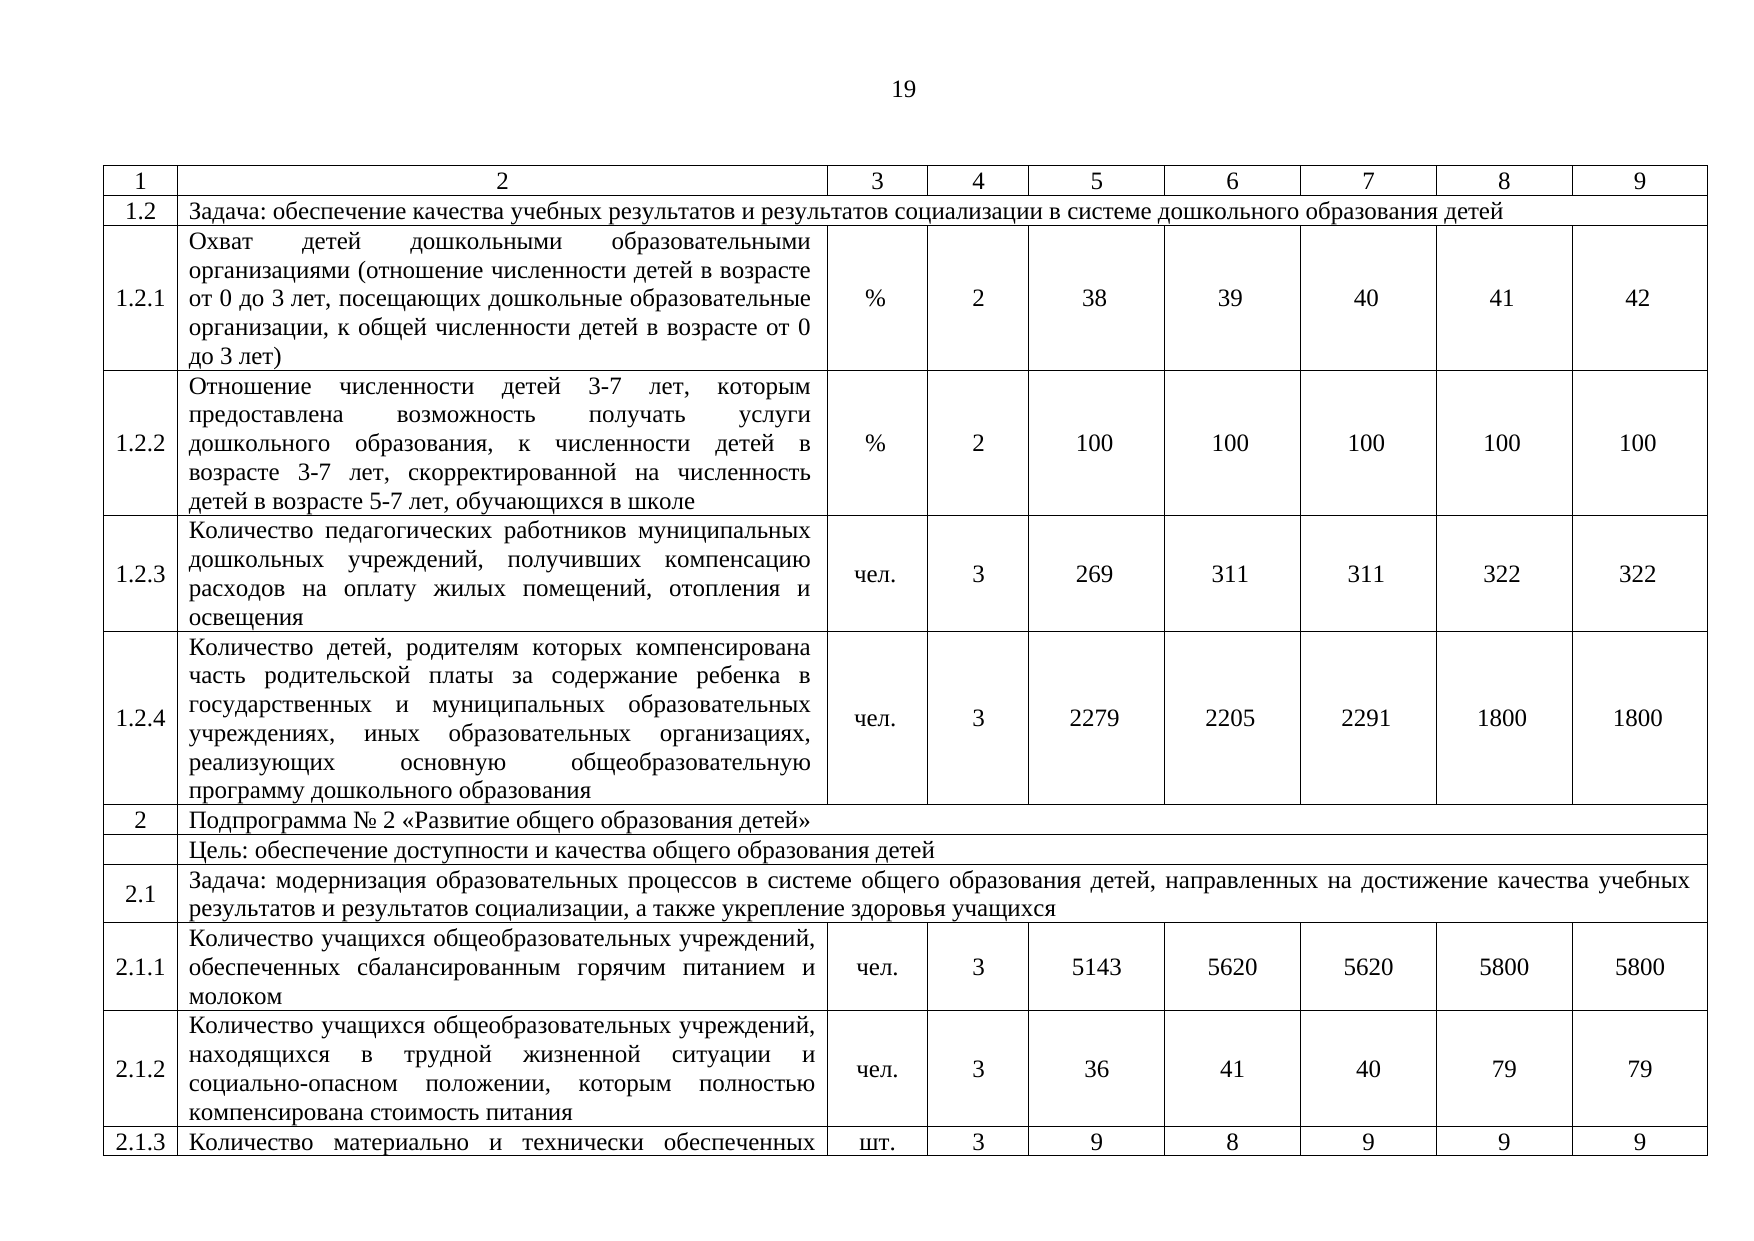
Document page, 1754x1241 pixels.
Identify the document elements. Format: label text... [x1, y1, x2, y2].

table_cell 100 [1573, 371, 1707, 514]
table_cell 3 [928, 516, 1028, 631]
table_cell Количество учащихся общеобразовательных учреждений, находящихся в трудной жизненной ситуации и социально-опасном положении, которым полностью компенсирована стоимость питания [178, 1011, 827, 1126]
table_cell чел. [828, 923, 927, 1009]
table_cell 5800 [1573, 923, 1707, 1009]
table_cell [104, 835, 177, 864]
table_cell 1.2.1 [104, 226, 177, 370]
table_cell шт. [828, 1127, 927, 1155]
table_cell Охват детей дошкольными образовательными организациями (отношение численности детей в возрасте от 0 до 3 лет, посещающих дошкольные образовательные организации, к общей численности детей в возрасте от 0 до 3 лет) [178, 226, 827, 370]
table_cell 36 [1029, 1011, 1164, 1126]
table_cell 8 [1165, 1127, 1300, 1155]
table_header 6 [1165, 166, 1300, 195]
table_cell 9 [1437, 1127, 1572, 1155]
table_cell Подпрограмма № 2 «Развитие общего образования детей» [178, 805, 1707, 834]
table_header 9 [1573, 166, 1707, 195]
table_cell 38 [1029, 226, 1164, 370]
table_cell 2205 [1165, 632, 1300, 804]
table_cell 1.2.4 [104, 632, 177, 804]
table_cell 311 [1165, 516, 1300, 631]
table_header 3 [828, 166, 927, 195]
table_cell 311 [1301, 516, 1436, 631]
table_cell 2.1.3 [104, 1127, 177, 1155]
table_header 1 [104, 166, 177, 195]
table_cell 79 [1573, 1011, 1707, 1126]
table_cell 5143 [1029, 923, 1164, 1009]
table_cell 5800 [1437, 923, 1572, 1009]
table_cell 2 [928, 226, 1028, 370]
table_cell Задача: обеспечение качества учебных результатов и результатов социализации в системе дошкольного образования детей [178, 196, 1707, 225]
table_header 8 [1437, 166, 1572, 195]
table_cell 100 [1301, 371, 1436, 514]
table_header 2 [178, 166, 827, 195]
table_cell Количество педагогических работников муниципальных дошкольных учреждений, получивших компенсацию расходов на оплату жилых помещений, отопления и освещения [178, 516, 827, 631]
table_cell 1.2 [104, 196, 177, 225]
table_cell 100 [1437, 371, 1572, 514]
table_cell 2 [104, 805, 177, 834]
table_cell 9 [1301, 1127, 1436, 1155]
table_cell 1800 [1437, 632, 1572, 804]
table_cell 9 [1573, 1127, 1707, 1155]
table_cell 3 [928, 632, 1028, 804]
table_cell 41 [1165, 1011, 1300, 1126]
table_cell Задача: модернизация образовательных процессов в системе общего образования детей, направленных на достижение качества учебных результатов и результатов социализации, а также укрепление здоровья учащихся [178, 865, 1707, 922]
table_cell 2.1 [104, 865, 177, 922]
table_cell 41 [1437, 226, 1572, 370]
table_cell 3 [928, 923, 1028, 1009]
table_cell 2.1.1 [104, 923, 177, 1009]
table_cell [178, 1127, 827, 1155]
table_cell 1800 [1573, 632, 1707, 804]
table_cell 40 [1301, 226, 1436, 370]
table_cell 2 [928, 371, 1028, 514]
table_cell 322 [1573, 516, 1707, 631]
table_header 5 [1029, 166, 1164, 195]
table_cell Количество учащихся общеобразовательных учреждений, обеспеченных сбалансированным горячим питанием и молоком [178, 923, 827, 1009]
table_cell 79 [1437, 1011, 1572, 1126]
table_header 4 [928, 166, 1028, 195]
table_cell 100 [1029, 371, 1164, 514]
table_cell Количество детей, родителям которых компенсирована часть родительской платы за содержание ребенка в государственных и муниципальных образовательных учреждениях, иных образовательных организациях, реализующих основную общеобразовательную программу дошкольного образования [178, 632, 827, 804]
table_cell чел. [828, 1011, 927, 1126]
table_cell чел. [828, 516, 927, 631]
table_cell 40 [1301, 1011, 1436, 1126]
table_cell 9 [1029, 1127, 1164, 1155]
table_cell 322 [1437, 516, 1572, 631]
table_cell 269 [1029, 516, 1164, 631]
table_header 7 [1301, 166, 1436, 195]
table_cell 42 [1573, 226, 1707, 370]
table_cell 5620 [1165, 923, 1300, 1009]
table_cell Отношение численности детей 3-7 лет, которым предоставлена возможность получать услуги дошкольного образования, к численности детей в возрасте 3-7 лет, скорректированной на численность детей в возрасте 5-7 лет, обучающихся в школе [178, 371, 827, 514]
table_cell чел. [828, 632, 927, 804]
table_cell 2.1.2 [104, 1011, 177, 1126]
table_cell 3 [928, 1127, 1028, 1155]
table_cell % [828, 226, 927, 370]
table_cell 3 [928, 1011, 1028, 1126]
table_cell 1.2.2 [104, 371, 177, 514]
table_cell 2291 [1301, 632, 1436, 804]
table_cell % [828, 371, 927, 514]
table_cell Цель: обеспечение доступности и качества общего образования детей [178, 835, 1707, 864]
table_cell 2279 [1029, 632, 1164, 804]
table_cell 1.2.3 [104, 516, 177, 631]
table_cell 100 [1165, 371, 1300, 514]
table_cell 39 [1165, 226, 1300, 370]
table_cell 5620 [1301, 923, 1436, 1009]
